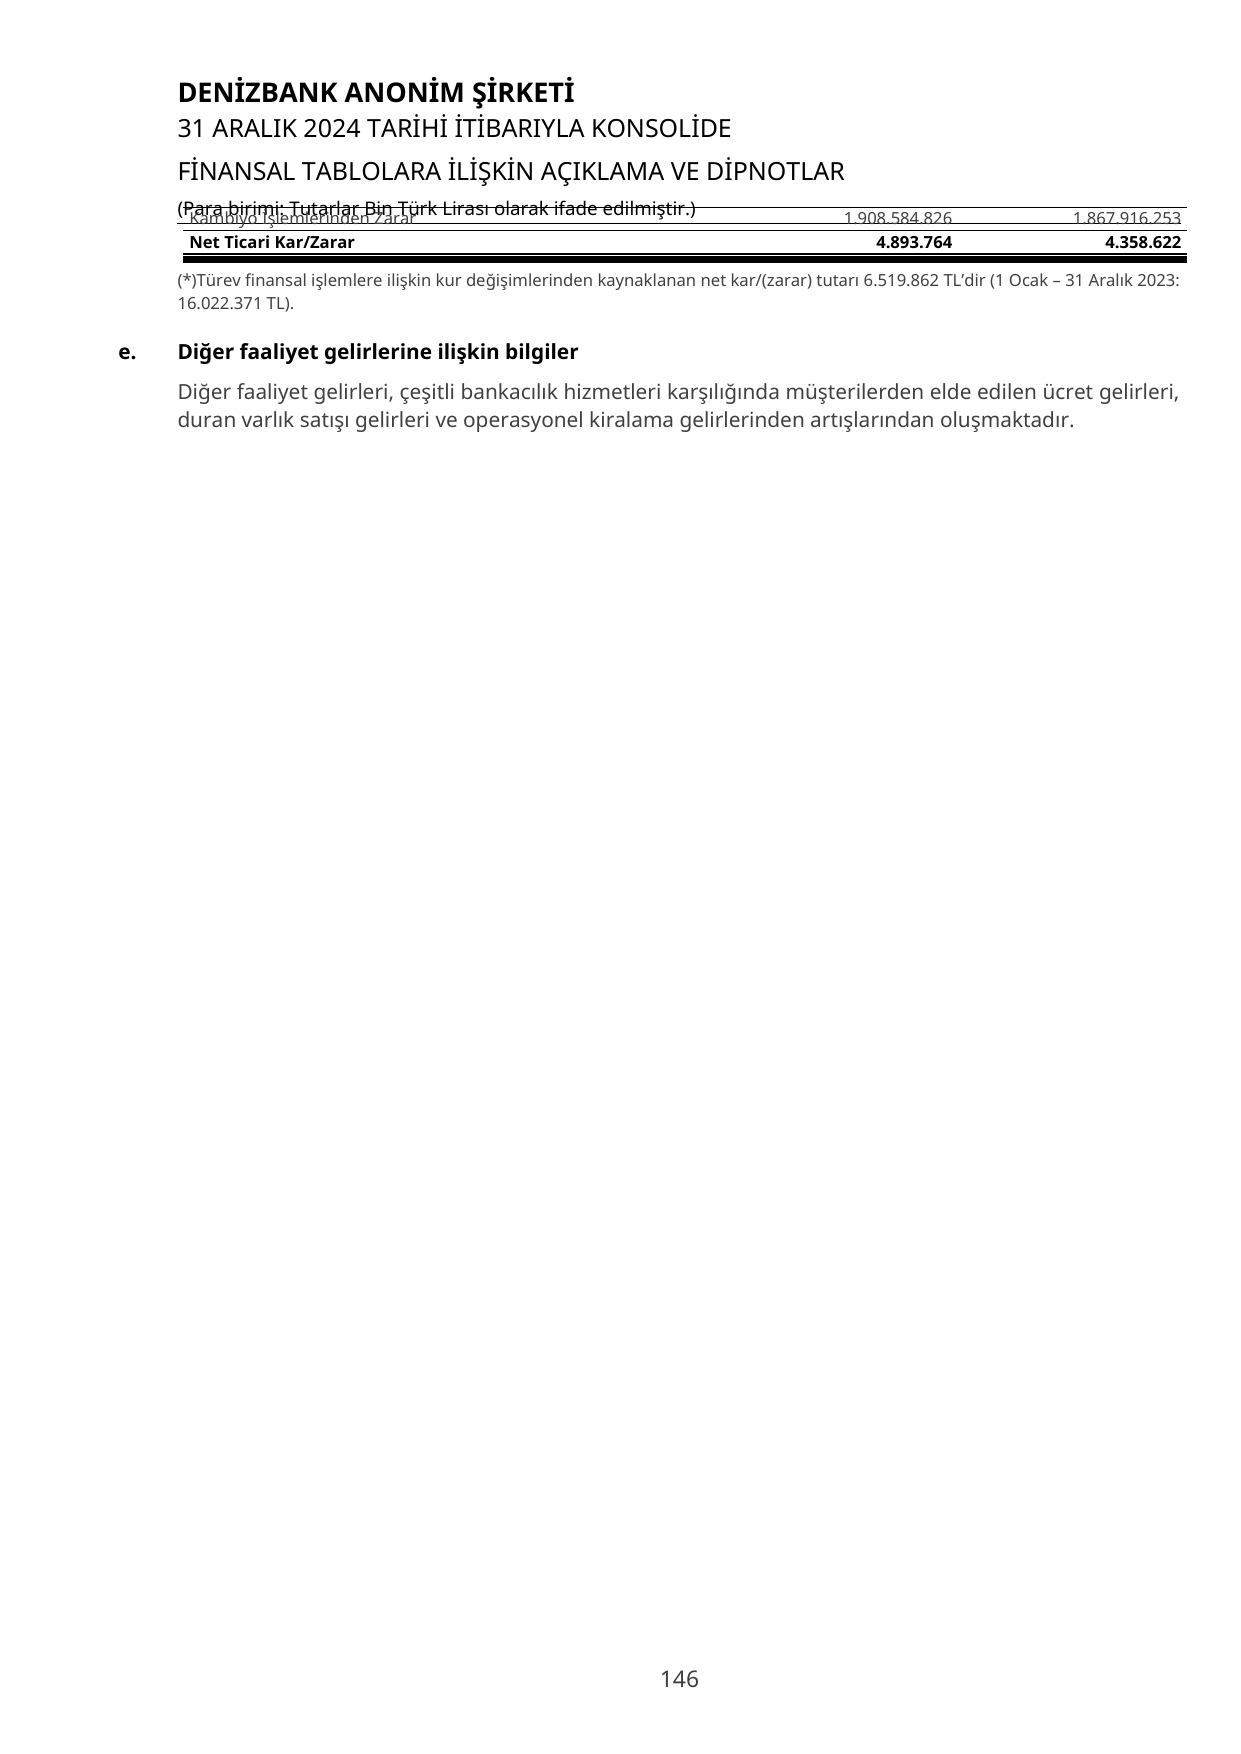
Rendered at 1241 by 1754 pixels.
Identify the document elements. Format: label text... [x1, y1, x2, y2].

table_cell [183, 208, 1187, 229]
list Diğer faaliyet gelirlerine ilişkin bilgiler [118, 339, 1181, 364]
text (*)Türev finansal işlemlere ilişkin kur değişimlerinden kaynaklanan net kar/(zarar) tutarı 6.519.862 TL’dir (1 Ocak – 31 Aralık 2023: 16.022.371 TL). [177, 269, 1181, 314]
text Diğer faaliyet gelirleri, çeşitli bankacılık hizmetleri karşılığında müşterilerden elde edilen ücret gelirleri, duran varlık satışı gelirleri ve operasyonel kiralama gelirlerinden artışlarından oluşmaktadır. [177, 377, 1181, 434]
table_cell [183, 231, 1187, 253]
